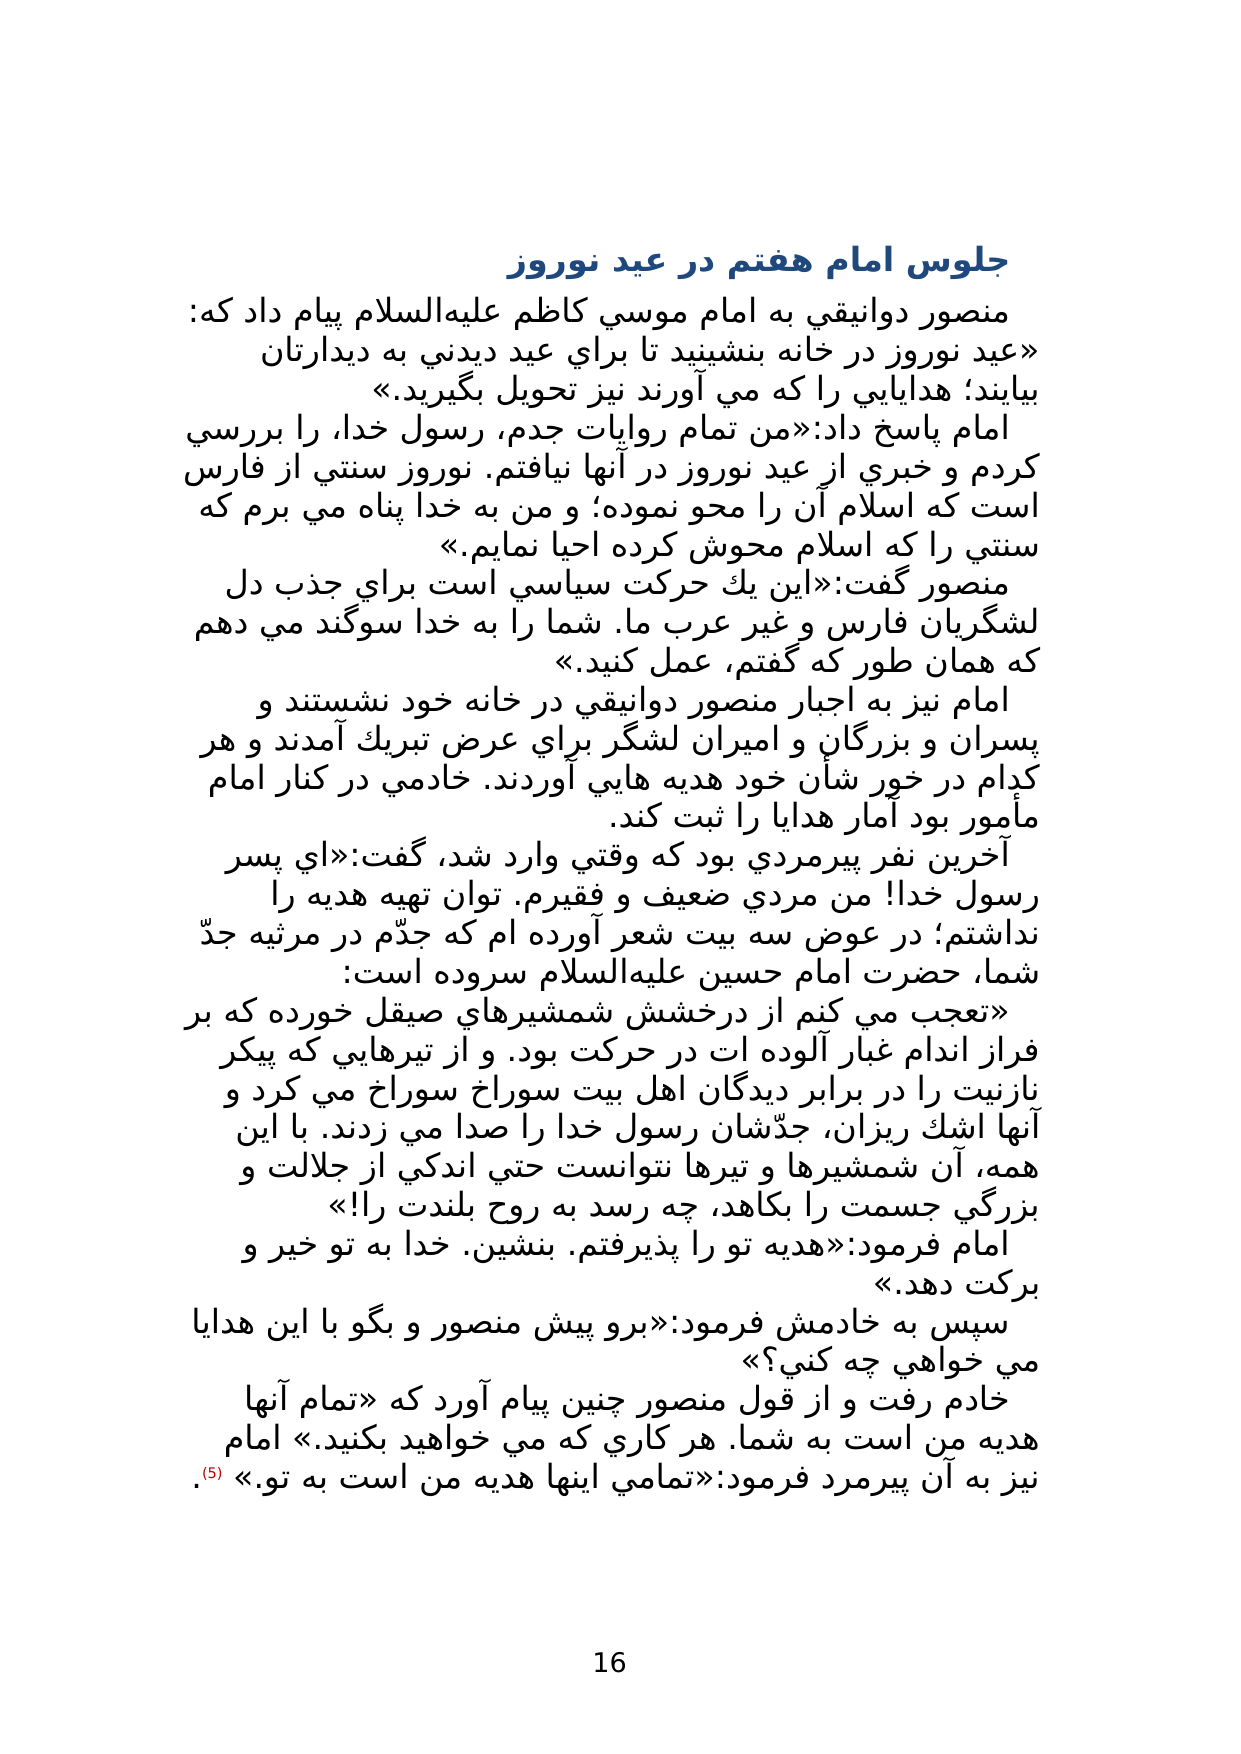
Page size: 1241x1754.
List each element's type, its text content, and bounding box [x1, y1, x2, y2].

text منصور گفت:«اين يك حركت سياسي است براي جذب دل لشگريان فارس و غير عرب ما. شما را به خدا سوگند مي دهم كه همان طور كه گفتم، عمل كنيد.» [178, 564, 1041, 680]
text سپس به خادمش فرمود:«برو پيش منصور و بگو با اين هدايا مي خواهي چه كني؟» [178, 1302, 1041, 1380]
text منصور دوانيقي به امام موسي كاظم عليه‌السلام پيام داد كه: «عيد نوروز در خانه بنشينيد تا براي عيد ديدني به ديدارتان بيايند؛ هدايايي را كه مي آورند نيز تحويل بگيريد.» [178, 292, 1041, 408]
text امام پاسخ داد:«من تمام روايات جدم، رسول خدا، را بررسي كردم و خبري از عيد نوروز در آنها نيافتم. نوروز سنتي از فارس است كه اسلام آن را محو نموده؛ و من به خدا پناه مي برم كه سنتي را كه اسلام محوش كرده احيا نمايم.» [178, 408, 1041, 564]
text امام نيز به اجبار منصور دوانيقي در خانه خود نشستند و پسران و بزرگان و اميران لشگر براي عرض تبريك آمدند و هر كدام در خور شأن خود هديه هايي آوردند. خادمي در كنار امام مأمور بود آمار هدايا را ثبت كند. [178, 680, 1041, 836]
text امام فرمود:«هديه تو را پذيرفتم. بنشين. خدا به تو خير و بركت دهد.» [178, 1224, 1041, 1302]
text آخرين نفر پيرمردي بود كه وقتي وارد شد، گفت:«اي پسر رسول خدا! من مردي ضعيف و فقيرم. توان تهيه هديه را نداشتم؛ در عوض سه بيت شعر آورده ام كه جدّم در مرثيه جدّ شما، حضرت امام حسين عليه‌السلام سروده است: [178, 836, 1041, 991]
text خادم رفت و از قول منصور چنين پيام آورد كه «تمام آنها هديه من است به شما. هر كاري كه مي خواهيد بكنيد.» امام نيز به آن پيرمرد فرمود:«تمامي اينها هديه من است به تو.» (5). [178, 1380, 1041, 1496]
text «تعجب مي كنم از درخشش شمشيرهاي صيقل خورده كه بر فراز اندام غبار آلوده ات در حركت بود. و از تيرهايي كه پيكر نازنيت را در برابر ديدگان اهل بيت سوراخ سوراخ مي كرد و آنها اشك ريزان، جدّشان رسول خدا را صدا مي زدند. با اين همه، آن شمشيرها و تيرها نتوانست حتي اندكي از جلالت و بزرگي جسمت را بكاهد، چه رسد به روح بلندت را!» [178, 991, 1041, 1224]
subtitle جلوس امام هفتم در عيد نوروز [178, 241, 1041, 279]
